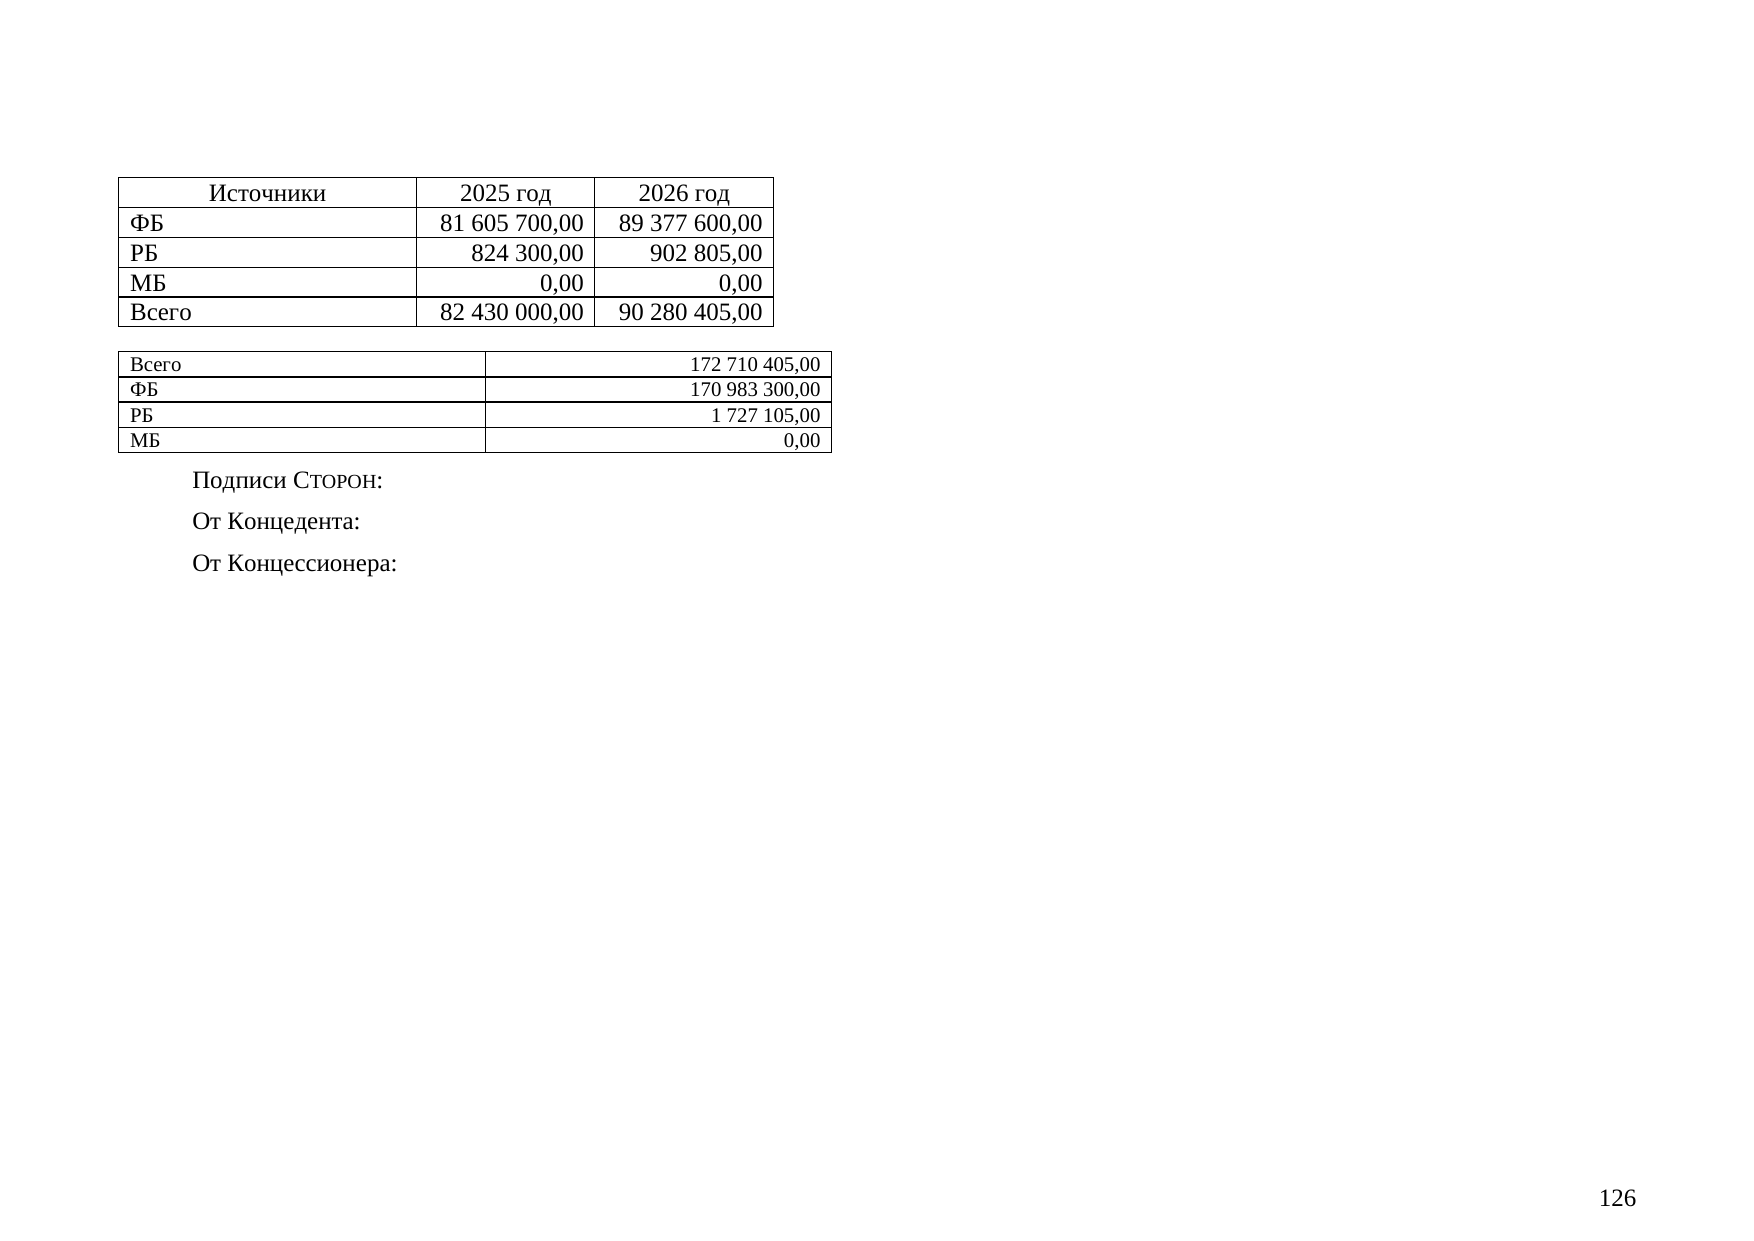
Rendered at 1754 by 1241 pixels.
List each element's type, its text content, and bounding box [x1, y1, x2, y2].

table_cell 902 805,00 [595, 238, 773, 267]
table_cell 170 983 300,00 [486, 378, 831, 401]
table_cell 81 605 700,00 [417, 208, 594, 237]
table_cell 0,00 [486, 428, 831, 452]
text От Концессионера: [118, 548, 1636, 576]
table_cell РБ [119, 238, 416, 267]
table_cell 0,00 [417, 268, 594, 296]
table_cell Всего [119, 298, 416, 326]
table_cell 82 430 000,00 [417, 298, 594, 326]
table_header Всего [119, 352, 485, 376]
table_cell Источники [119, 178, 416, 207]
table_cell 90 280 405,00 [595, 298, 773, 326]
table_cell МБ [119, 428, 485, 452]
table_cell 2025 год [417, 178, 594, 207]
table_cell 1 727 105,00 [486, 403, 831, 427]
text Подписи Сторон: [118, 465, 1636, 494]
table_cell РБ [119, 403, 485, 427]
table_cell МБ [119, 268, 416, 296]
table_cell ФБ [119, 378, 485, 401]
table_cell 824 300,00 [417, 238, 594, 267]
text От Концедента: [118, 506, 1636, 535]
table_header 172 710 405,00 [486, 352, 831, 376]
table_cell ФБ [119, 208, 416, 237]
table_cell 2026 год [595, 178, 773, 207]
table_cell 0,00 [595, 268, 773, 296]
table_cell 89 377 600,00 [595, 208, 773, 237]
